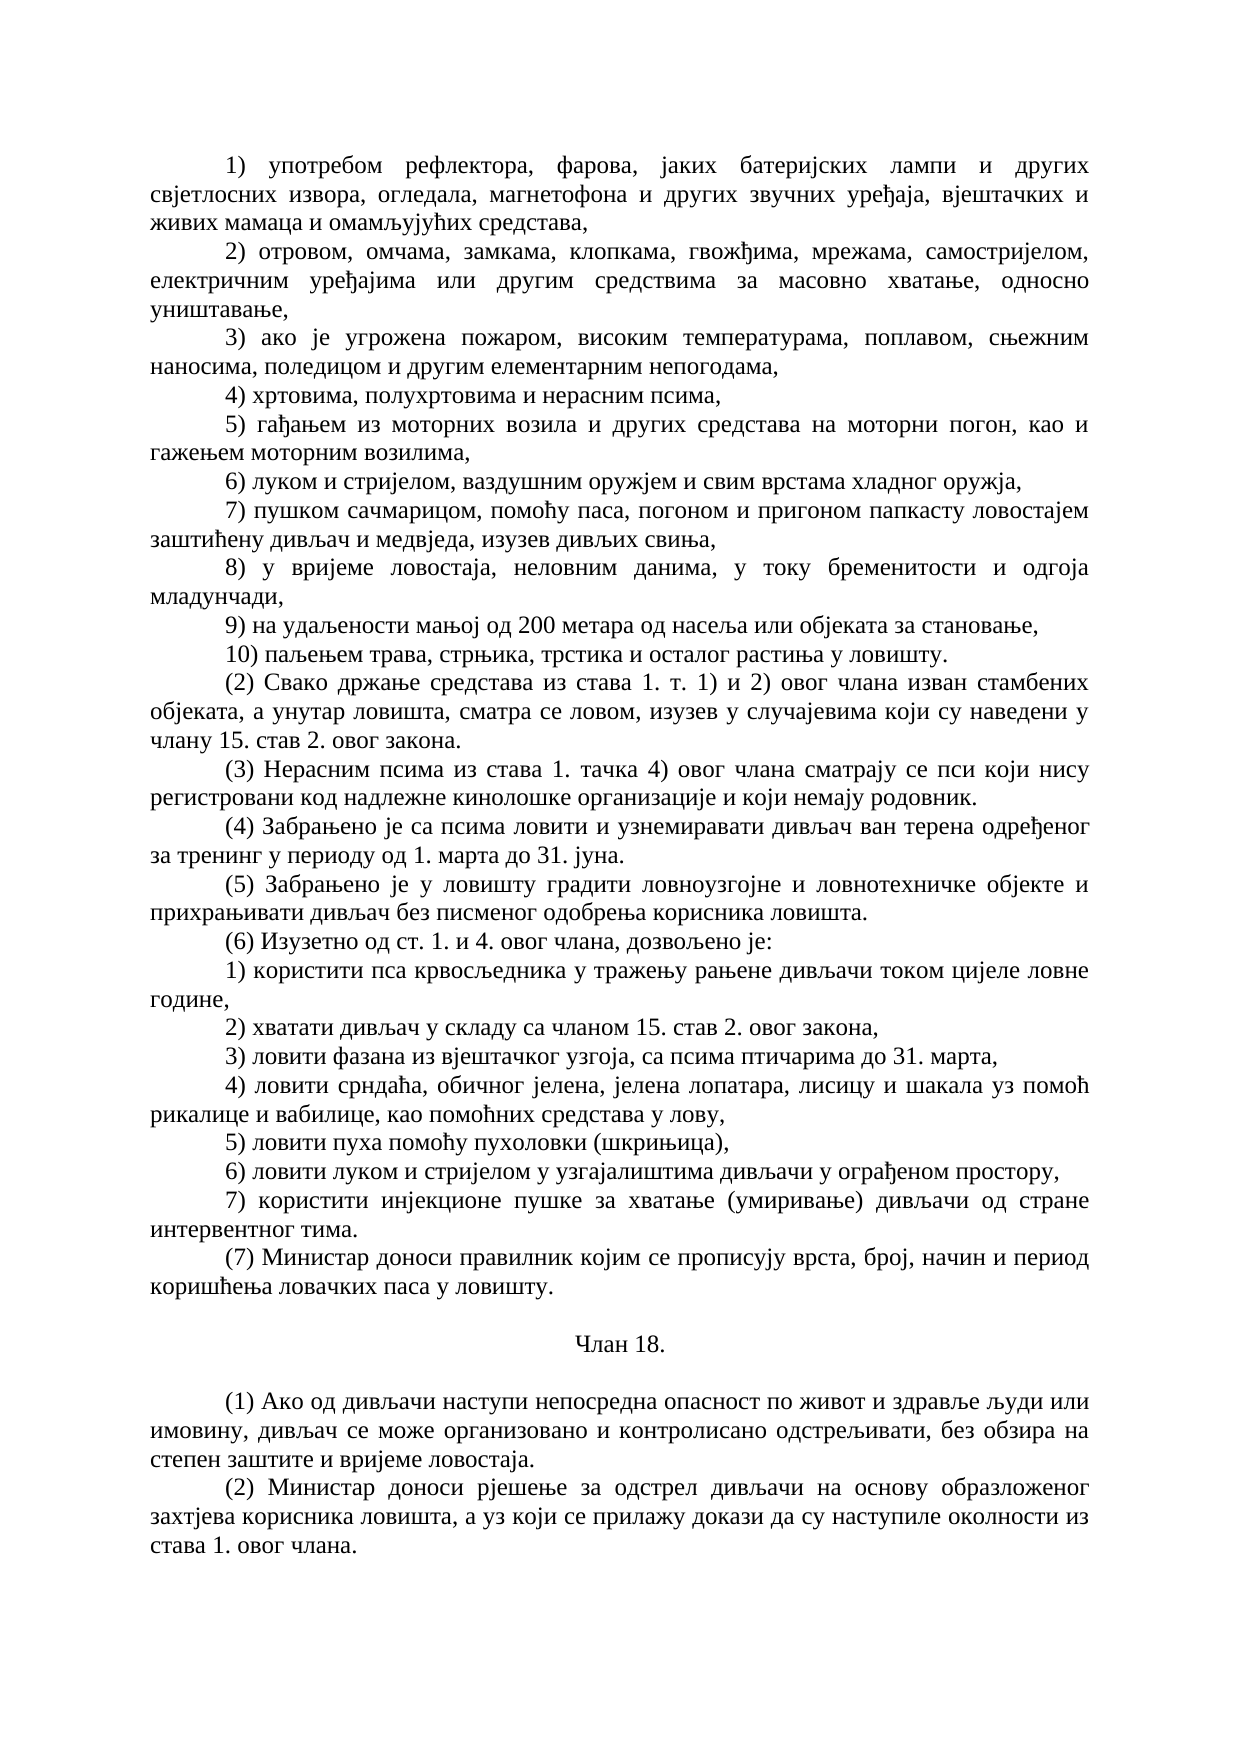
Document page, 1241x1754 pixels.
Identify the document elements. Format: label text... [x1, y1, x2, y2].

text 9) на удаљености мањој од 200 метара од насеља или објеката за становање, [150, 610, 1090, 639]
text (2) Министар доноси рјешење за одстрел дивљачи на основу образложеног захтјева корисника ловишта, а уз који се прилажу докази да су наступиле околности из става 1. овог члана. [150, 1472, 1090, 1559]
text (2) Свако држање средстава из става 1. т. 1) и 2) овог члана изван стамбених објеката, а унутар ловишта, сматра се ловом, изузев у случајевима који су наведени у члану 15. став 2. овог закона. [150, 667, 1090, 754]
text 4) хртовима, полухртовима и нерасним псима, [150, 380, 1090, 409]
text (4) Забрањено је са псима ловити и узнемиравати дивљач ван терена одређеног за тренинг у периоду од 1. марта до 31. јуна. [150, 811, 1090, 869]
text 2) хватати дивљач у складу са чланом 15. став 2. овог закона, [150, 1012, 1090, 1041]
text 6) луком и стријелом, ваздушним оружјем и свим врстама хладног оружја, [150, 466, 1090, 495]
text 2) отровом, омчама, замкама, клопкама, гвожђима, мрежама, самостријелом, електричним уређајима или другим средствима за масовно хватање, односно уништавање, [150, 236, 1090, 322]
text (6) Изузетно од ст. 1. и 4. овог члана, дозвољено је: [150, 926, 1090, 955]
text (1) Ако од дивљачи наступи непосредна опасност по живот и здравље људи или имовину, дивљач се може организовано и контролисано одстрељивати, без обзира на степен заштите и вријеме ловостаја. [150, 1386, 1090, 1472]
text 5) ловити пуха помоћу пухоловки (шкрињица), [150, 1127, 1090, 1156]
text Члан 18. [150, 1329, 1090, 1357]
text 1) употребом рефлектора, фарова, јаких батеријских лампи и других свјетлосних извора, огледала, магнетофона и других звучних уређаја, вјештачких и живих мамаца и омамљујућих средстава, [150, 150, 1090, 236]
text 5) гађањем из моторних возила и других средстава на моторни погон, као и гажењем моторним возилима, [150, 409, 1090, 466]
text 3) ловити фазана из вјештачког узгоја, са псима птичарима до 31. марта, [150, 1041, 1090, 1070]
text (5) Забрањено је у ловишту градити ловноузгојне и ловнотехничке објекте и прихрањивати дивљач без писменог одобрења корисника ловишта. [150, 869, 1090, 926]
text 3) ако је угрожена пожаром, високим температурама, поплавом, сњежним наносима, поледицом и другим елементарним непогодама, [150, 322, 1090, 380]
text (3) Нерасним псима из става 1. тачка 4) овог члана сматрају се пси који нису регистровани код надлежне кинолошке организације и који немају родовник. [150, 754, 1090, 811]
text 7) користити инјекционе пушке за хватање (умиривање) дивљачи од стране интервентног тима. [150, 1185, 1090, 1242]
text 7) пушком сачмарицом, помоћу паса, погоном и пригоном папкасту ловостајем заштићену дивљач и медвједа, изузев дивљих свиња, [150, 495, 1090, 552]
text 10) паљењем трава, стрњика, трстика и осталог растиња у ловишту. [150, 639, 1090, 667]
text 6) ловити луком и стријелом у узгајалиштима дивљачи у ограђеном простору, [150, 1156, 1090, 1185]
text (7) Министар доноси правилник којим се прописују врста, број, начин и период коришћења ловачких паса у ловишту. [150, 1242, 1090, 1300]
text 8) у вријеме ловостаја, неловним данима, у току бременитости и одгоја младунчади, [150, 552, 1090, 610]
text 4) ловити срндаћа, обичног јелена, јелена лопатара, лисицу и шакала уз помоћ рикалице и вабилице, као помоћних средстава у лову, [150, 1070, 1090, 1127]
text 1) користити пса крвосљедника у тражењу рањене дивљачи током цијеле ловне године, [150, 955, 1090, 1012]
